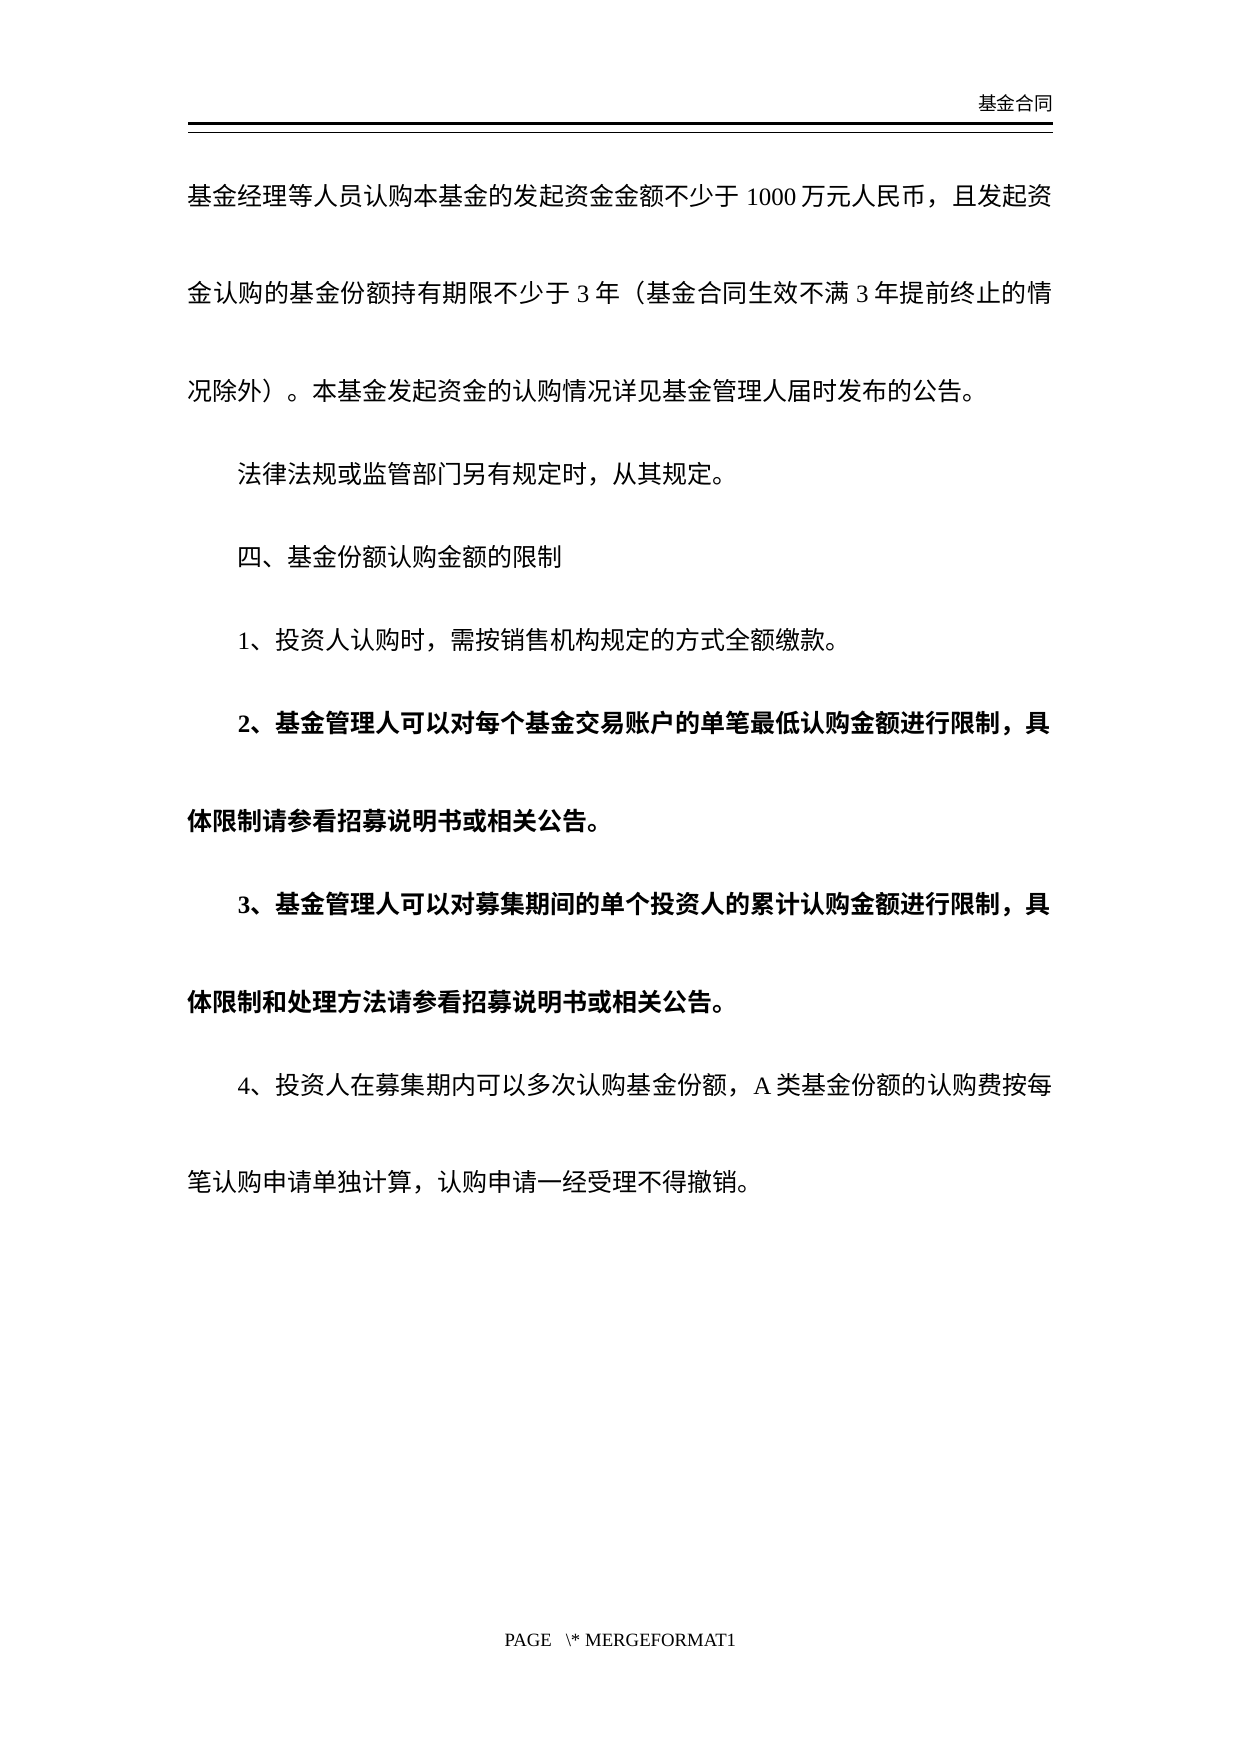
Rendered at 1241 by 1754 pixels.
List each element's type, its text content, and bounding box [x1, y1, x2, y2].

text 2、基金管理人可以对每个基金交易账户的单笔最低认购金额进行限制，具体限制请参看招募说明书或相关公告。 [187, 689, 1053, 852]
text 法律法规或监管部门另有规定时，从其规定。 [187, 440, 1053, 505]
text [187, 162, 1053, 422]
text 1、投资人认购时，需按销售机构规定的方式全额缴款。 [187, 606, 1053, 671]
text 四、基金份额认购金额的限制 [187, 523, 1053, 588]
text 4、投资人在募集期内可以多次认购基金份额，A类基金份额的认购费按每笔认购申请单独计算，认购申请一经受理不得撤销。 [187, 1051, 1053, 1213]
text 3、基金管理人可以对募集期间的单个投资人的累计认购金额进行限制，具体限制和处理方法请参看招募说明书或相关公告。 [187, 870, 1053, 1033]
